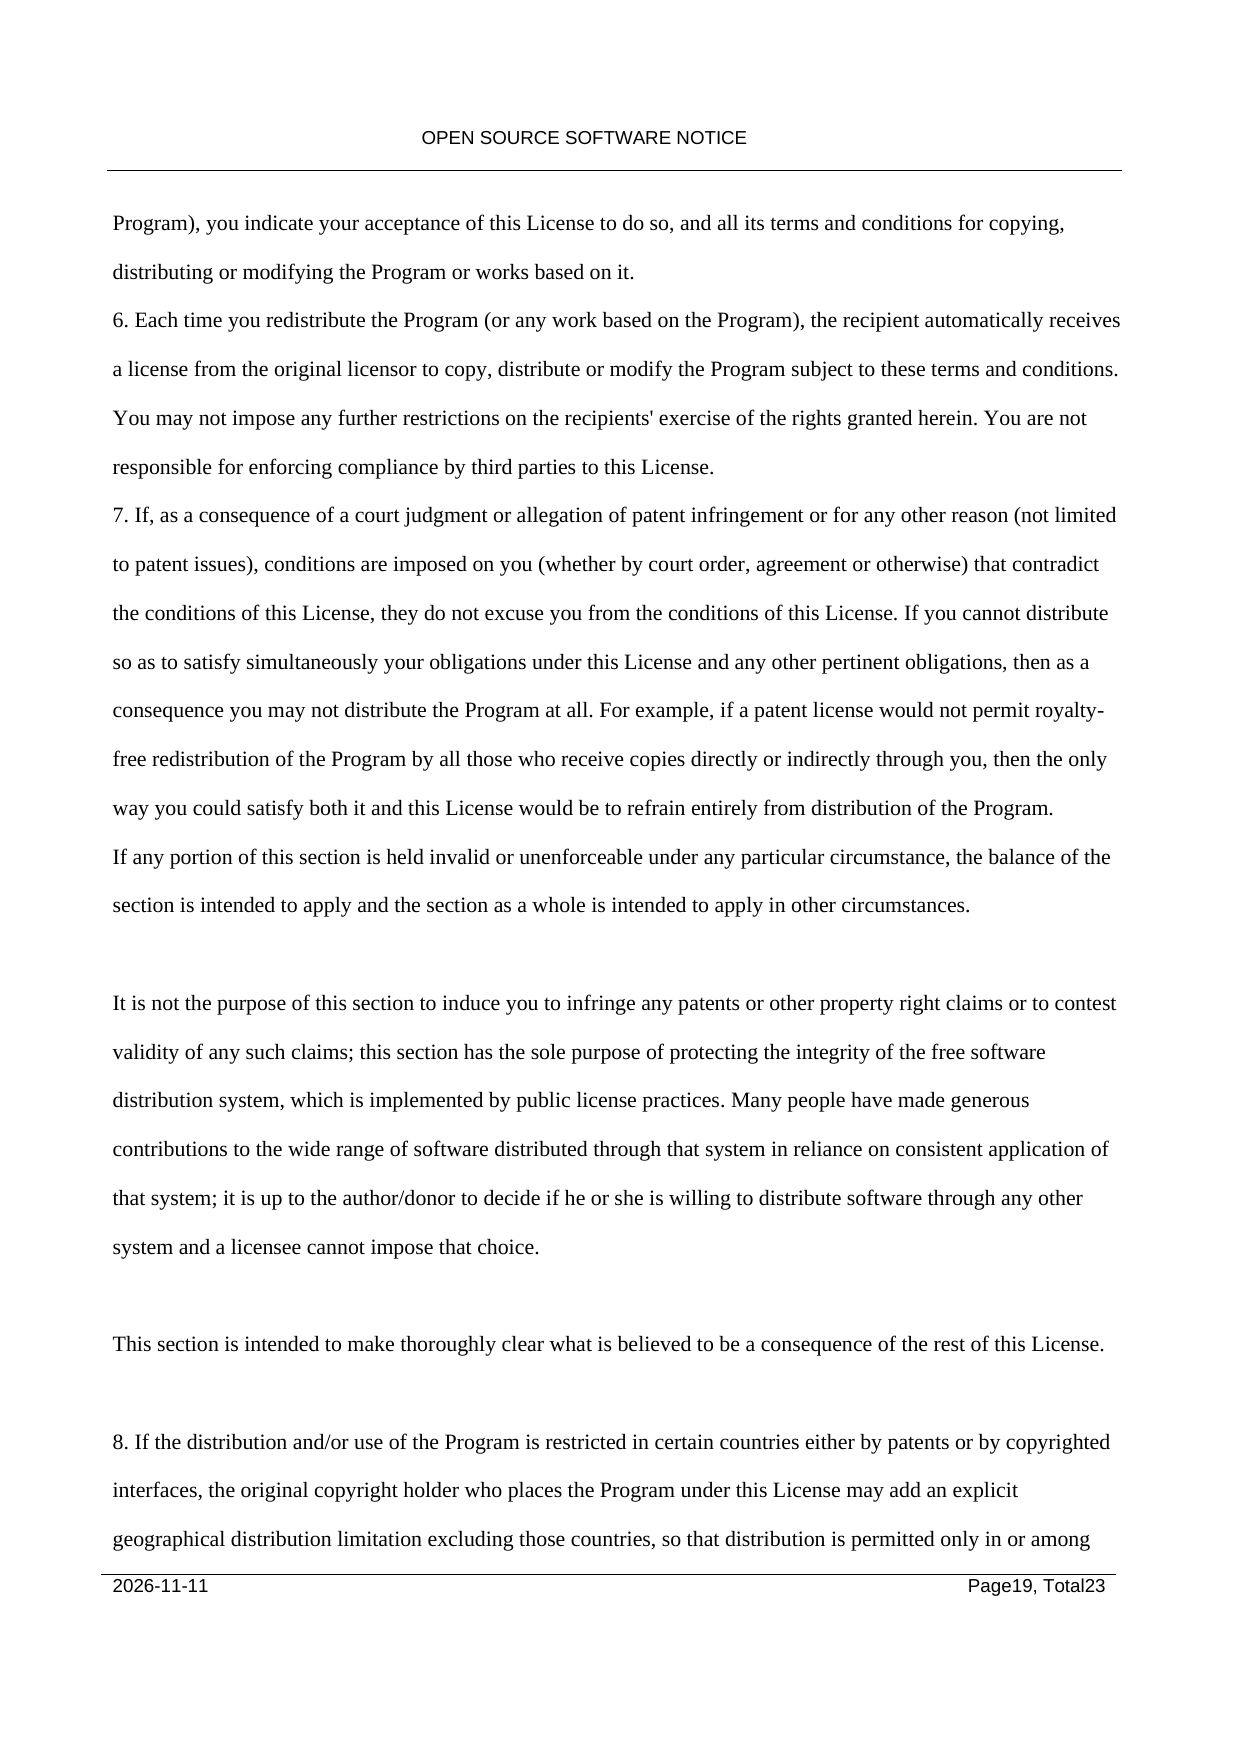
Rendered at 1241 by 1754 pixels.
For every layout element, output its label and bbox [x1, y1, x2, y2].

text [112, 206, 1128, 1555]
